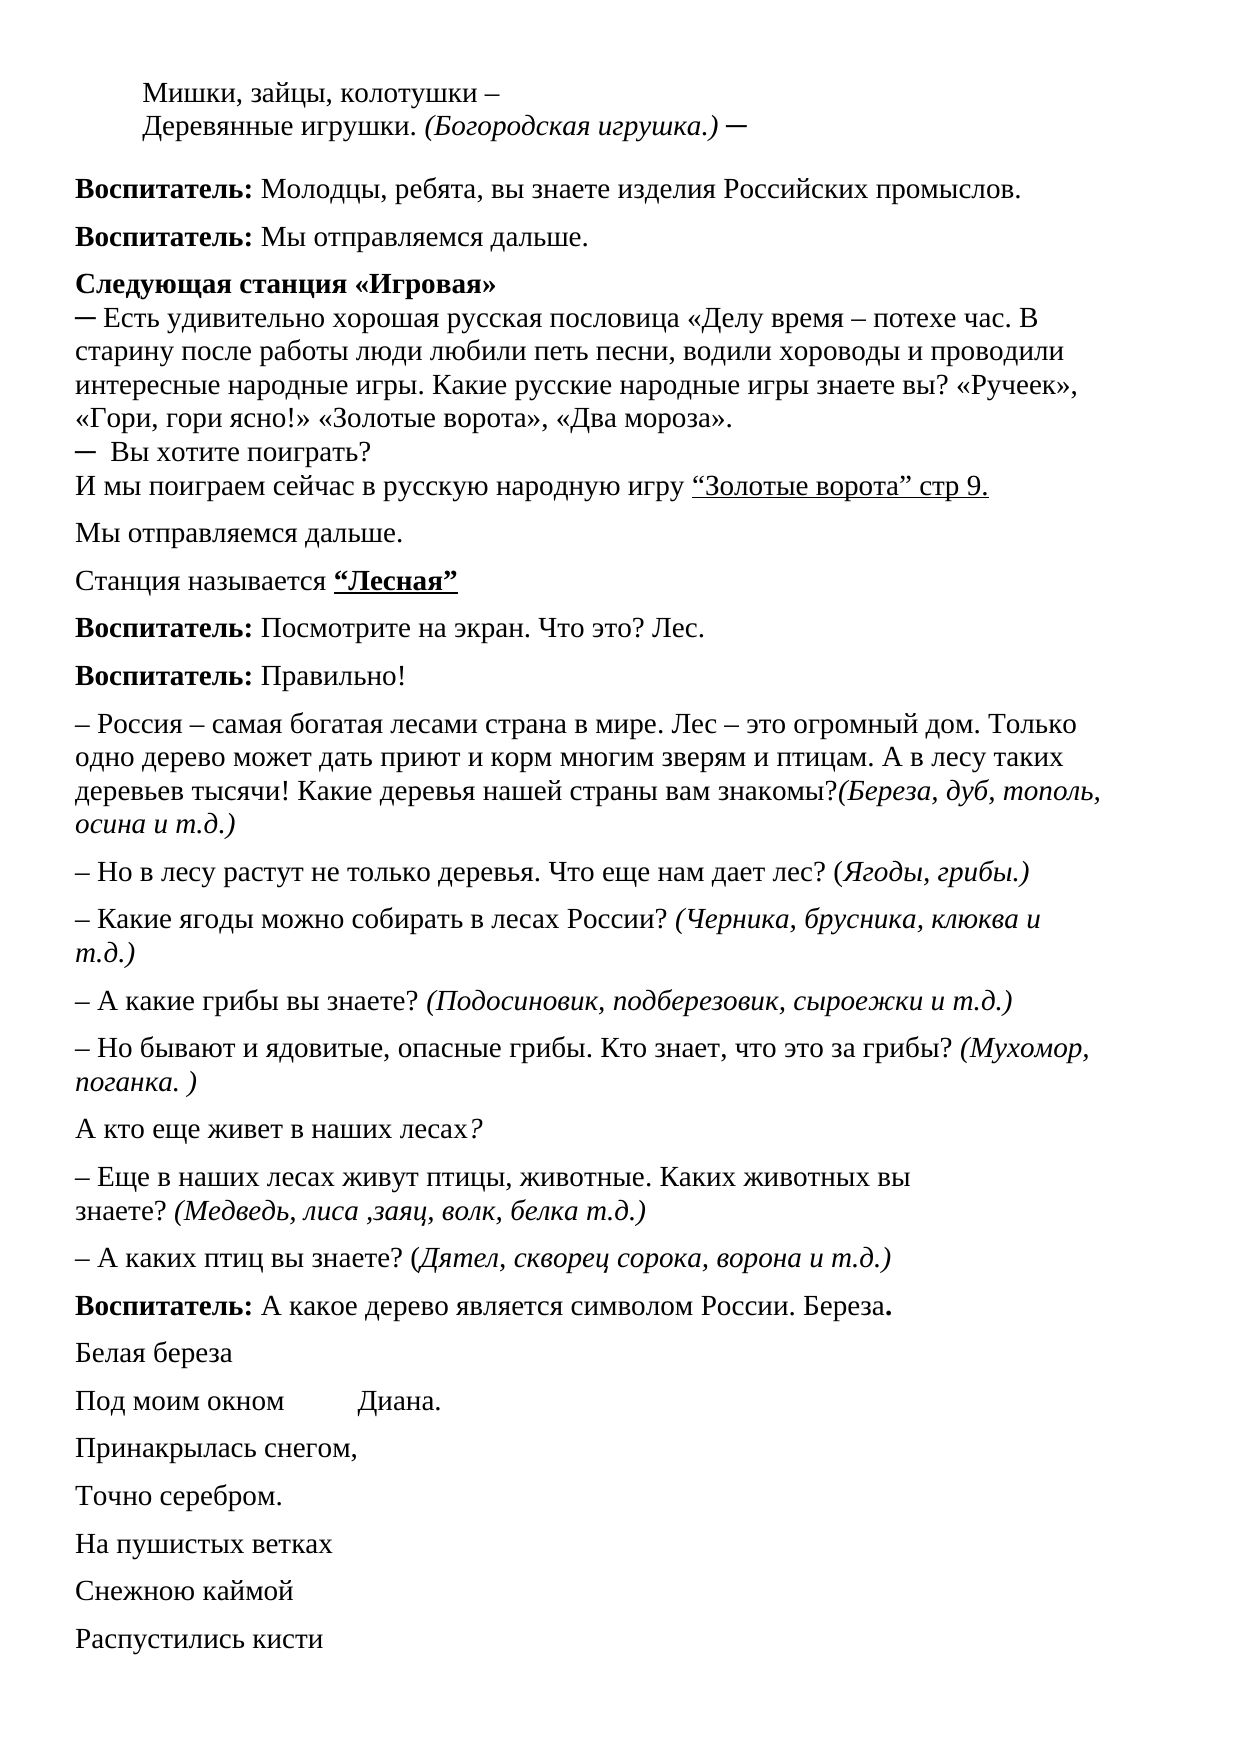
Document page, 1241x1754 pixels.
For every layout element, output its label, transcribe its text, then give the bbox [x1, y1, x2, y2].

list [104, 75, 1106, 142]
text Воспитатель: Молодцы, ребята, вы знаете изделия Российских промыслов. [75, 171, 1106, 205]
text А кто еще живет в наших лесах? [75, 1111, 1106, 1145]
text – Какие ягоды можно собирать в лесах России? (Черника, брусника, клюква и т.д.) [75, 902, 1106, 969]
text Точно серебром. [75, 1478, 1106, 1512]
text Следующая станция «Игровая» [75, 266, 1106, 300]
text На пушистых ветках [75, 1526, 1106, 1559]
text Белая береза [75, 1335, 1106, 1369]
text – Еще в наших лесах живут птицы, животные. Каких животных вы знаете? (Медведь, лиса ,заяц, волк, белка т.д.) [75, 1159, 1106, 1226]
text Распустились кисти [75, 1621, 1106, 1654]
text – Но бывают и ядовитые, опасные грибы. Кто знает, что это за грибы? (Мухомор, поганка. ) [75, 1030, 1106, 1097]
text Мы отправляемся дальше. [75, 515, 1106, 549]
text И мы поиграем сейчас в русскую народную игру “Золотые ворота” стр 9. [75, 468, 1106, 501]
text Снежною каймой [75, 1573, 1106, 1607]
text Принакрылась снегом, [75, 1431, 1106, 1464]
text Станция называется “Лесная” [75, 563, 1106, 596]
text – А каких птиц вы знаете? (Дятел, скворец сорока, ворона и т.д.) [75, 1240, 1106, 1274]
text Воспитатель: Мы отправляемся дальше. [75, 219, 1106, 252]
text Воспитатель: Правильно! [75, 658, 1106, 692]
text Воспитатель: Посмотрите на экран. Что это? Лес. [75, 611, 1106, 644]
text ─ Вы хотите поиграть? [75, 434, 1106, 468]
text Воспитатель: А какое дерево является символом России. Береза. [75, 1288, 1106, 1321]
text Под моим окном Диана. [75, 1383, 1106, 1417]
text – Но в лесу растут не только деревья. Что еще нам дает лес? (Ягоды, грибы.) [75, 854, 1106, 887]
text ─ Есть удивительно хорошая русская пословица «Делу время – потехе час. В старину после работы люди любили петь песни, водили хороводы и проводили интересные народные игры. Какие русские народные игры знаете вы? «Ручеек», «Гори, гори ясно!» «Золотые ворота», «Два мороза». [75, 300, 1106, 434]
text – А какие грибы вы знаете? (Подосиновик, подберезовик, сыроежки и т.д.) [75, 983, 1106, 1016]
text – Россия – самая богатая лесами страна в мире. Лес – это огромный дом. Только одно дерево может дать приют и корм многим зверям и птицам. А в лесу таких деревьев тысячи! Какие деревья нашей страны вам знакомы?(Береза, дуб, тополь, осина и т.д.) [75, 706, 1106, 840]
